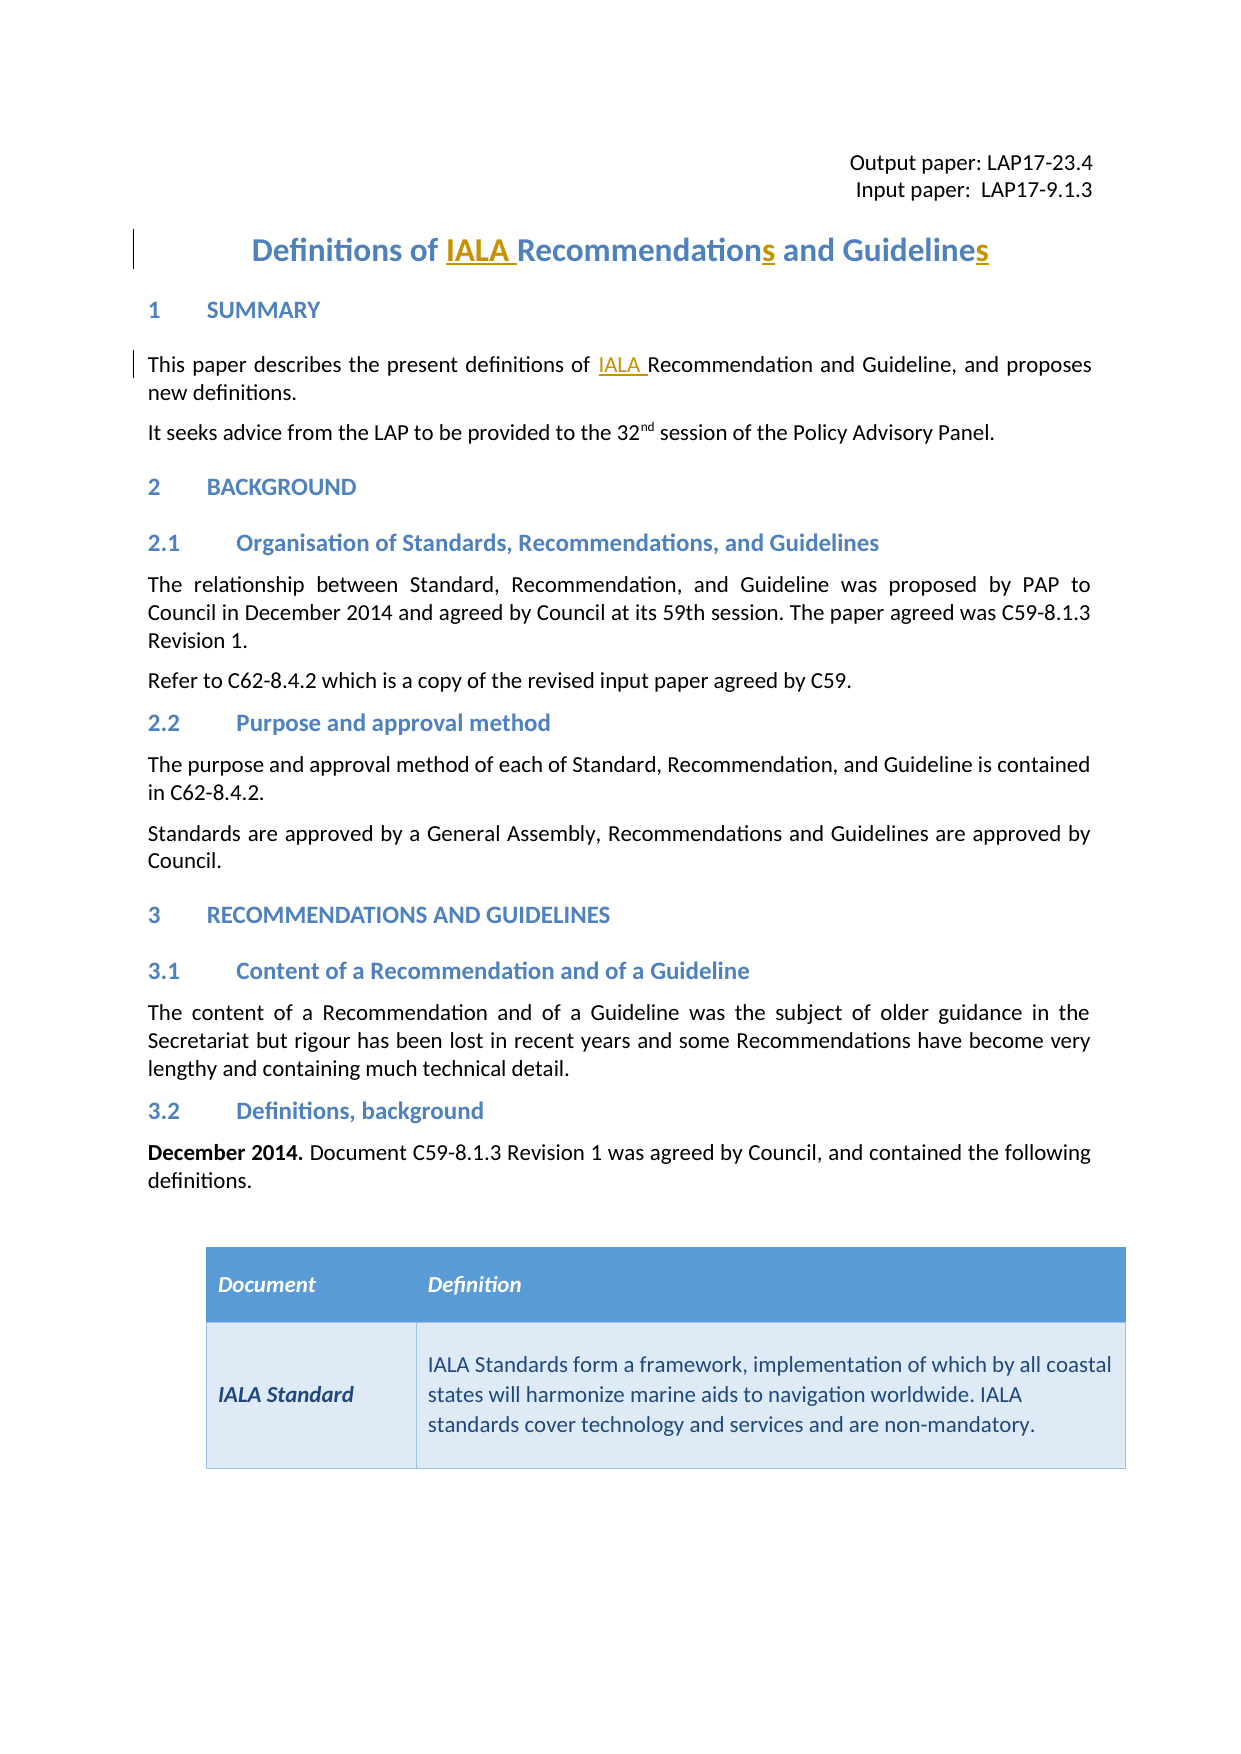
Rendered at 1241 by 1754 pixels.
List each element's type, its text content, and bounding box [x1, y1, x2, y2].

text Standards are approved by a General Assembly, Recommendations and Guidelines are approved by Council. [148, 819, 1093, 875]
text December 2014. Document C59-8.1.3 Revision 1 was agreed by Council, and contained the following definitions. [148, 1138, 1093, 1194]
text The relationship between Standard, Recommendation, and Guideline was proposed by PAP to Council in December 2014 and agreed by Council at its 59th session. The paper agreed was C59-8.1.3 Revision 1. [148, 570, 1093, 654]
subtitle Purpose and approval method [148, 707, 1093, 738]
table_cell IALA Standard [207, 1323, 416, 1468]
text It seeks advice from the LAP to be provided to the 32nd session of the Policy Advisory Panel. [148, 418, 1093, 446]
text Refer to C62-8.4.2 which is a copy of the revised input paper agreed by C59. [148, 667, 1093, 694]
table_header Definition [417, 1248, 1125, 1322]
text The purpose and approval method of each of Standard, Recommendation, and Guideline is contained in C62-8.4.2. [148, 750, 1093, 806]
subtitle Organisation of Standards, Recommendations, and Guidelines [148, 527, 1093, 557]
text This paper describes the present definitions of Recommendation and Guideline, and proposes new definitions. [148, 350, 1093, 406]
subtitle Summary [148, 294, 1093, 325]
table_header Document [207, 1248, 416, 1322]
title Definitions of Recommendation and Guideline [148, 229, 1093, 269]
subtitle Background [148, 471, 1093, 502]
table_cell IALA Standards form a framework, implementation of which by all coastal states will harmonize marine aids to navigation worldwide. IALA standards cover technology and services and are non-mandatory. [417, 1323, 1125, 1468]
text Input paper: LAP17-9.1.3 [148, 176, 1093, 204]
subtitle Recommendations and guidelines [148, 900, 1093, 930]
subtitle Definitions, background [148, 1095, 1093, 1125]
text Output paper: LAP17-23.4 [148, 148, 1093, 176]
text The content of a Recommendation and of a Guideline was the subject of older guidance in the Secretariat but rigour has been lost in recent years and some Recommendations have become very lengthy and containing much technical detail. [148, 998, 1093, 1082]
subtitle Content of a Recommendation and of a Guideline [148, 955, 1093, 986]
